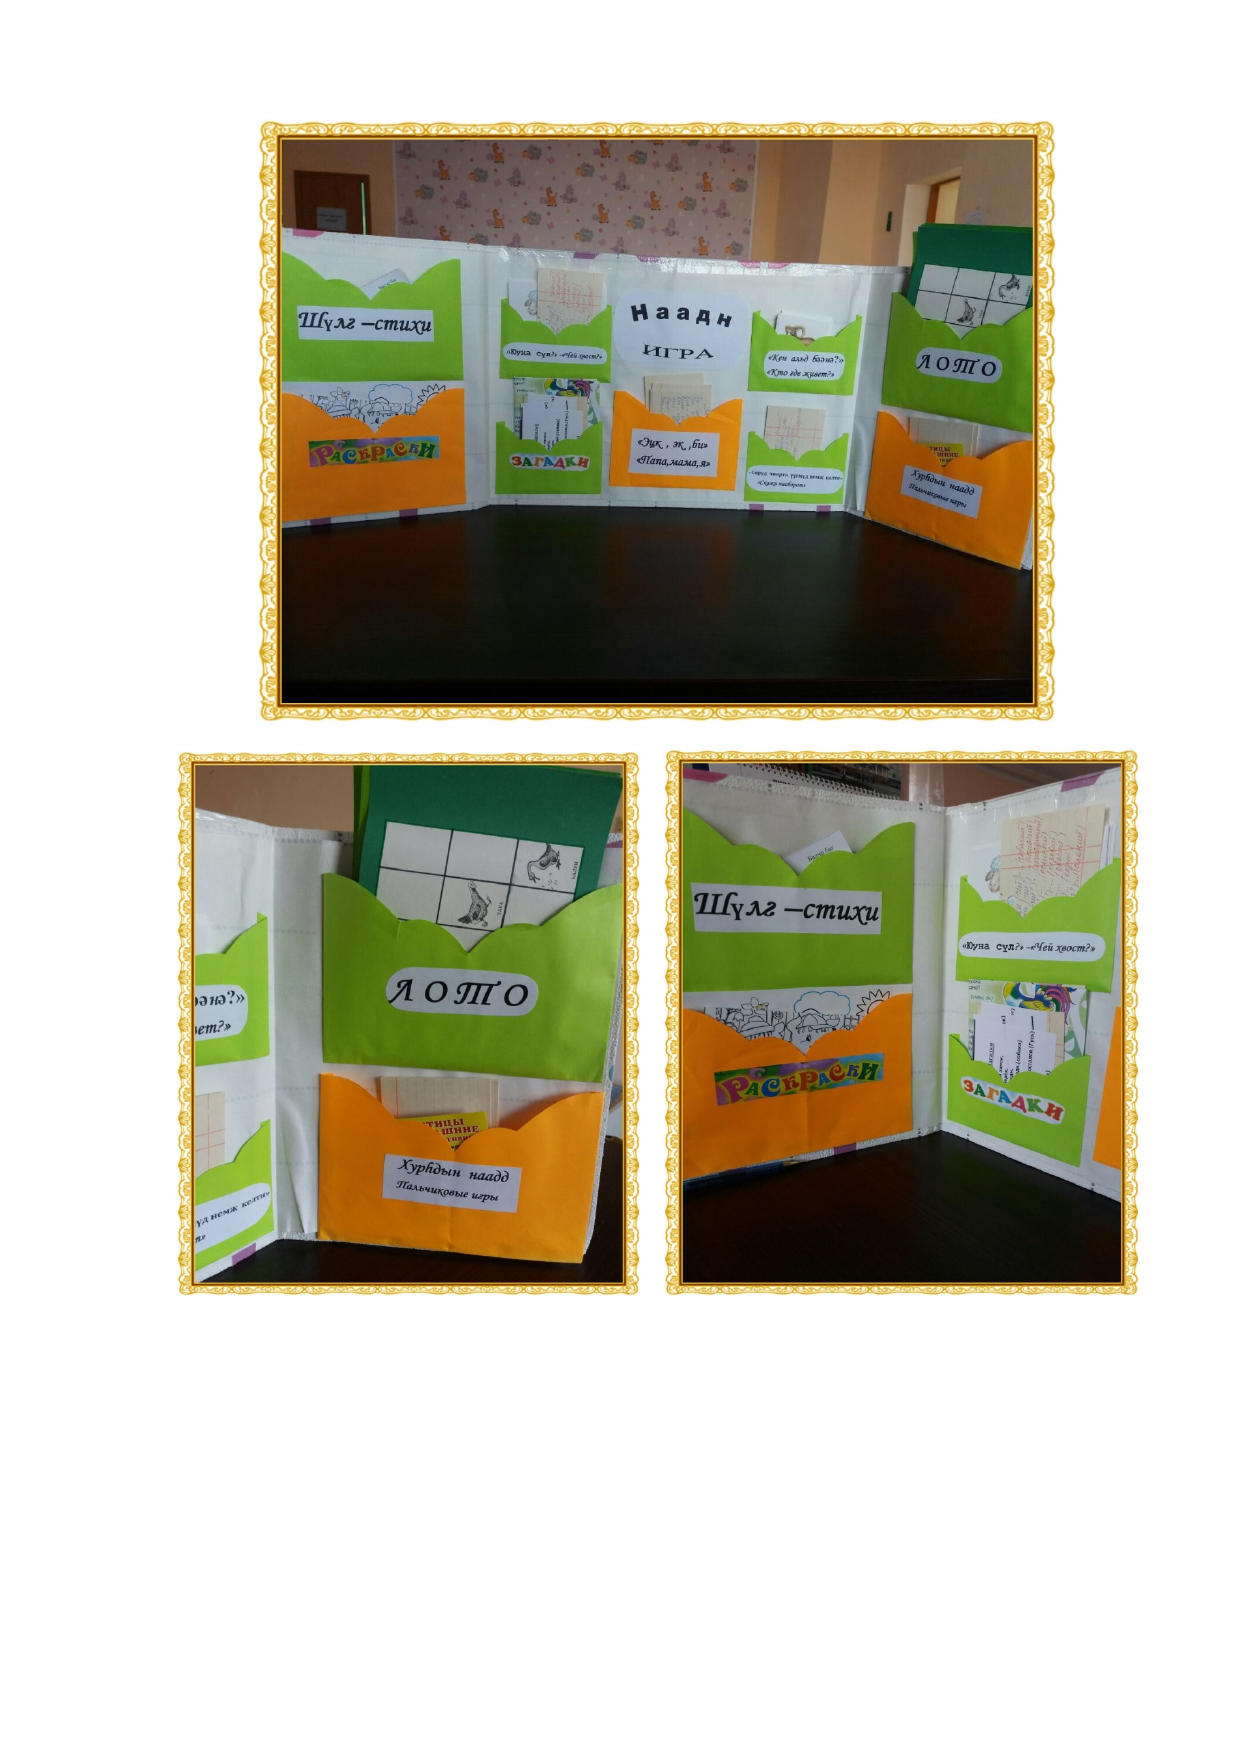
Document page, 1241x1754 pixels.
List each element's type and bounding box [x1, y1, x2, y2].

picture [664, 748, 1139, 1297]
picture [177, 750, 640, 1297]
picture [258, 118, 1056, 724]
